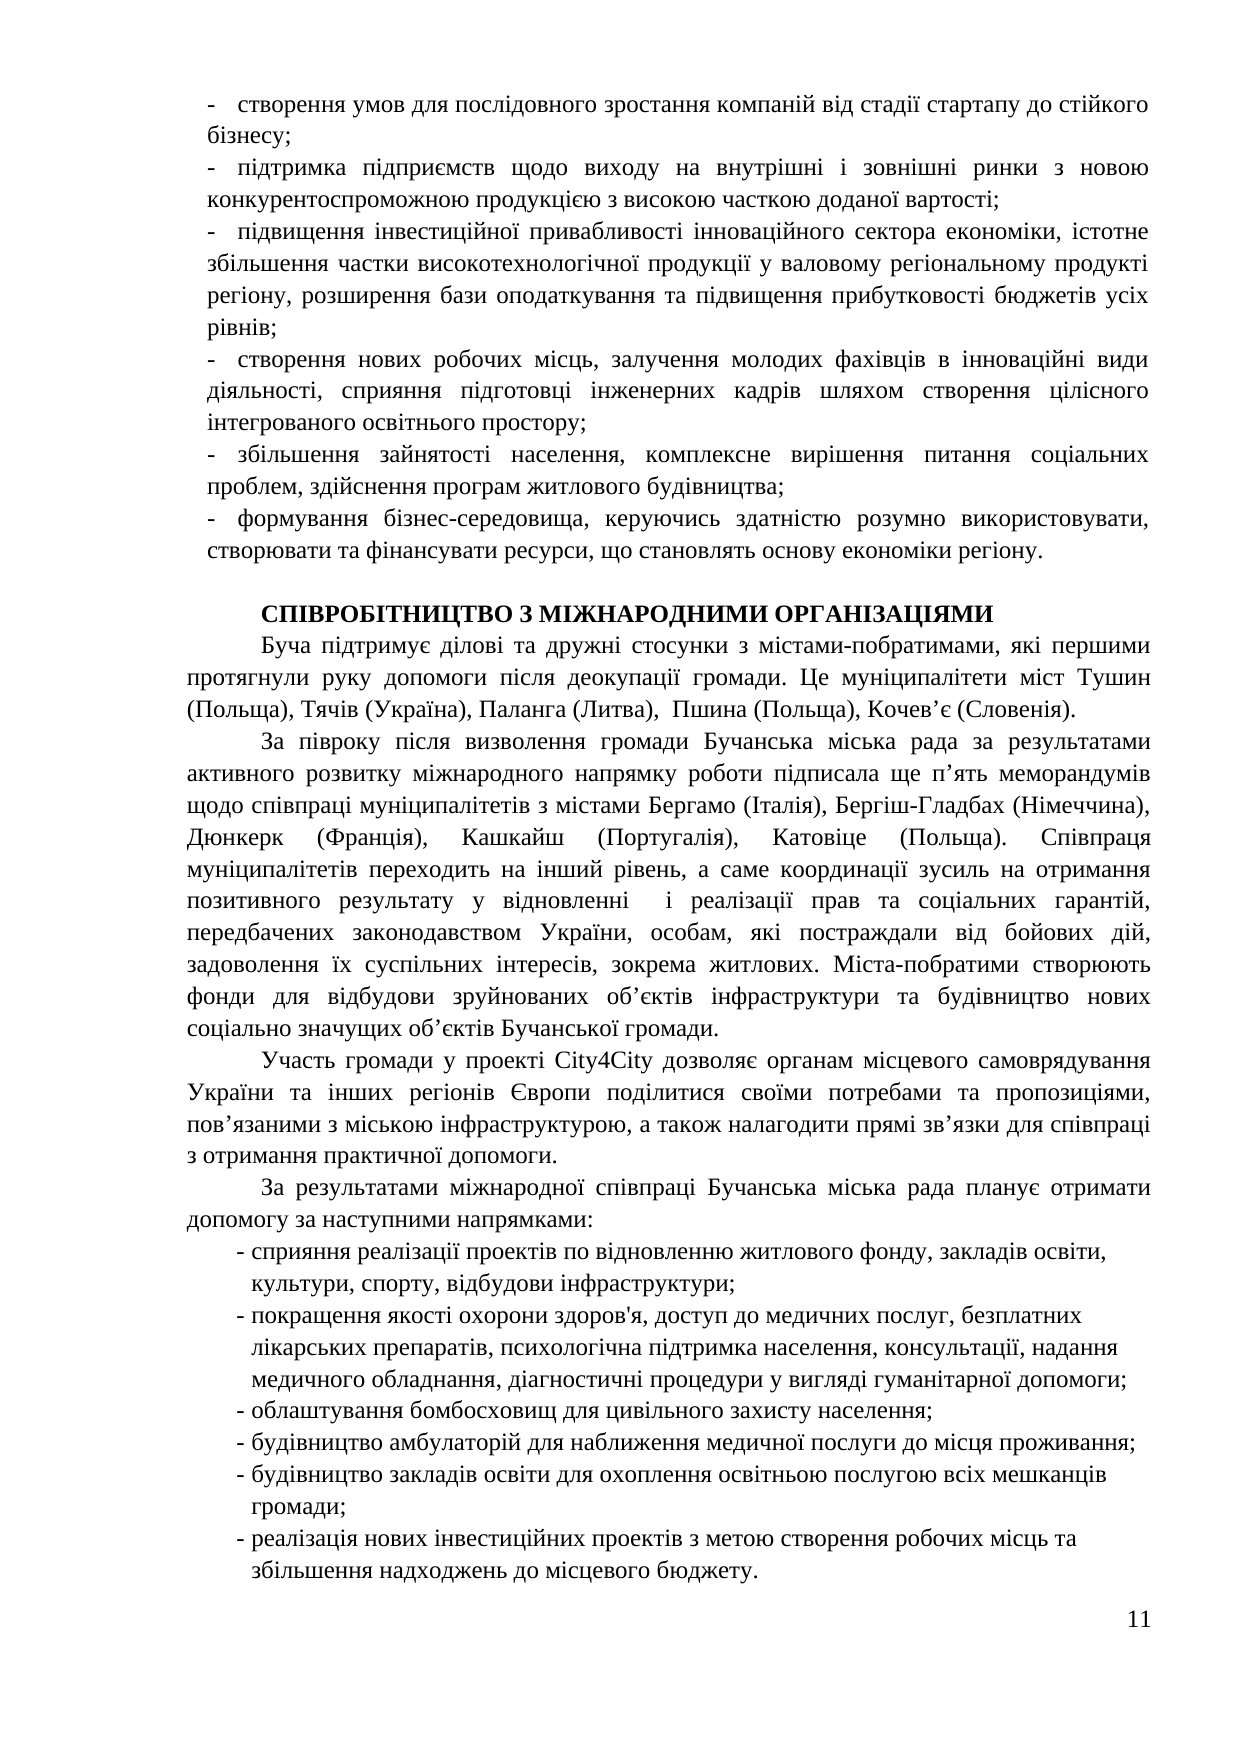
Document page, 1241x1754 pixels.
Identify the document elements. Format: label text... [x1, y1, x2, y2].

list сприяння реалізації проектів по відновленню житлового фонду, закладів освіти, культури, спорту, відбудови інфраструктури; [236, 1236, 1152, 1297]
list реалізація нових інвестиційних проектів з метою створення робочих місць та збільшення надходжень до місцевого бюджету. [236, 1523, 1196, 1584]
list формування бізнес-середовища, керуючись здатністю розумно використовувати, створювати та фінансувати ресурси, що становлять основу економіки регіону. [207, 503, 1149, 564]
list збільшення зайнятості населення, комплексне вирішення питання соціальних проблем, здійснення програм житлового будівництва; [207, 439, 1149, 500]
text Участь громади у проекті City4City дозволяє органам місцевого самоврядування України та інших регіонів Європи поділитися своїми потребами та пропозиціями, пов’язаними з міською інфраструктурою, а також налагодити прямі зв’язки для співпраці з отримання практичної допомоги. [187, 1045, 1152, 1169]
list будівництво амбулаторій для наближення медичної послуги до місця проживання; [236, 1427, 1196, 1456]
text За півроку після визволення громади Бучанська міська рада за результатами активного розвитку міжнародного напрямку роботи підписала ще п’ять меморандумів щодо співпраці муніципалітетів з містами Бергамо (Італія), Бергіш-Гладбах (Німеччина), Дюнкерк (Франція), Кашкайш (Португалія), Катовіце (Польща). Співпраця муніципалітетів переходить на інший рівень, а саме координації зусиль на отримання позитивного результату у відновленні і реалізації прав та соціальних гарантій, передбачених законодавством України, особам, які постраждали від бойових дій, задоволення їх суспільних інтересів, зокрема житлових. Міста-побратими створюють фонди для відбудови зруйнованих об’єктів інфраструктури та будівництво нових соціально значущих об’єктів Бучанської громади. [187, 726, 1152, 1042]
list облаштування бомбосховищ для цивільного захисту населення; [236, 1396, 1196, 1424]
list будівництво закладів освіти для охоплення освітньою послугою всіх мешканців громади; [236, 1459, 1196, 1520]
text Буча підтримує ділові та дружні стосунки з містами-побратимами, які першими протягнули руку допомоги після деокупації громади. Це муніципалітети міст Тушин (Польща), Тячів (Україна), Паланга (Литва), Пшина (Польща), Кочев’є (Словенія). [187, 631, 1152, 723]
list створення нових робочих місць, залучення молодих фахівців в інноваційні види діяльності, сприяння підготовці інженерних кадрів шляхом створення цілісного інтегрованого освітнього простору; [207, 344, 1149, 436]
list підвищення інвестиційної привабливості інноваційного сектора економіки, істотне збільшення частки високотехнологічної продукції у валовому регіональному продукті регіону, розширення бази оподаткування та підвищення прибутковості бюджетів усіх рівнів; [207, 216, 1149, 341]
text СПІВРОБІТНИЦТВО З МІЖНАРОДНИМИ ОРГАНІЗАЦІЯМИ [187, 599, 1196, 627]
list створення умов для послідовного зростання компаній від стадії стартапу до стійкого бізнесу; [207, 89, 1149, 149]
list підтримка підприємств щодо виходу на внутрішні і зовнішні ринки з новою конкурентоспроможною продукцією з високою часткою доданої вартості; [207, 152, 1149, 213]
text За результатами міжнародної співпраці Бучанська міська рада планує отримати допомогу за наступними напрямками: [187, 1172, 1152, 1233]
list покращення якості охорони здоров'я, доступ до медичних послуг, безплатних лікарських препаратів, психологічна підтримка населення, консультації, надання медичного обладнання, діагностичні процедури у вигляді гуманітарної допомоги; [236, 1300, 1196, 1392]
